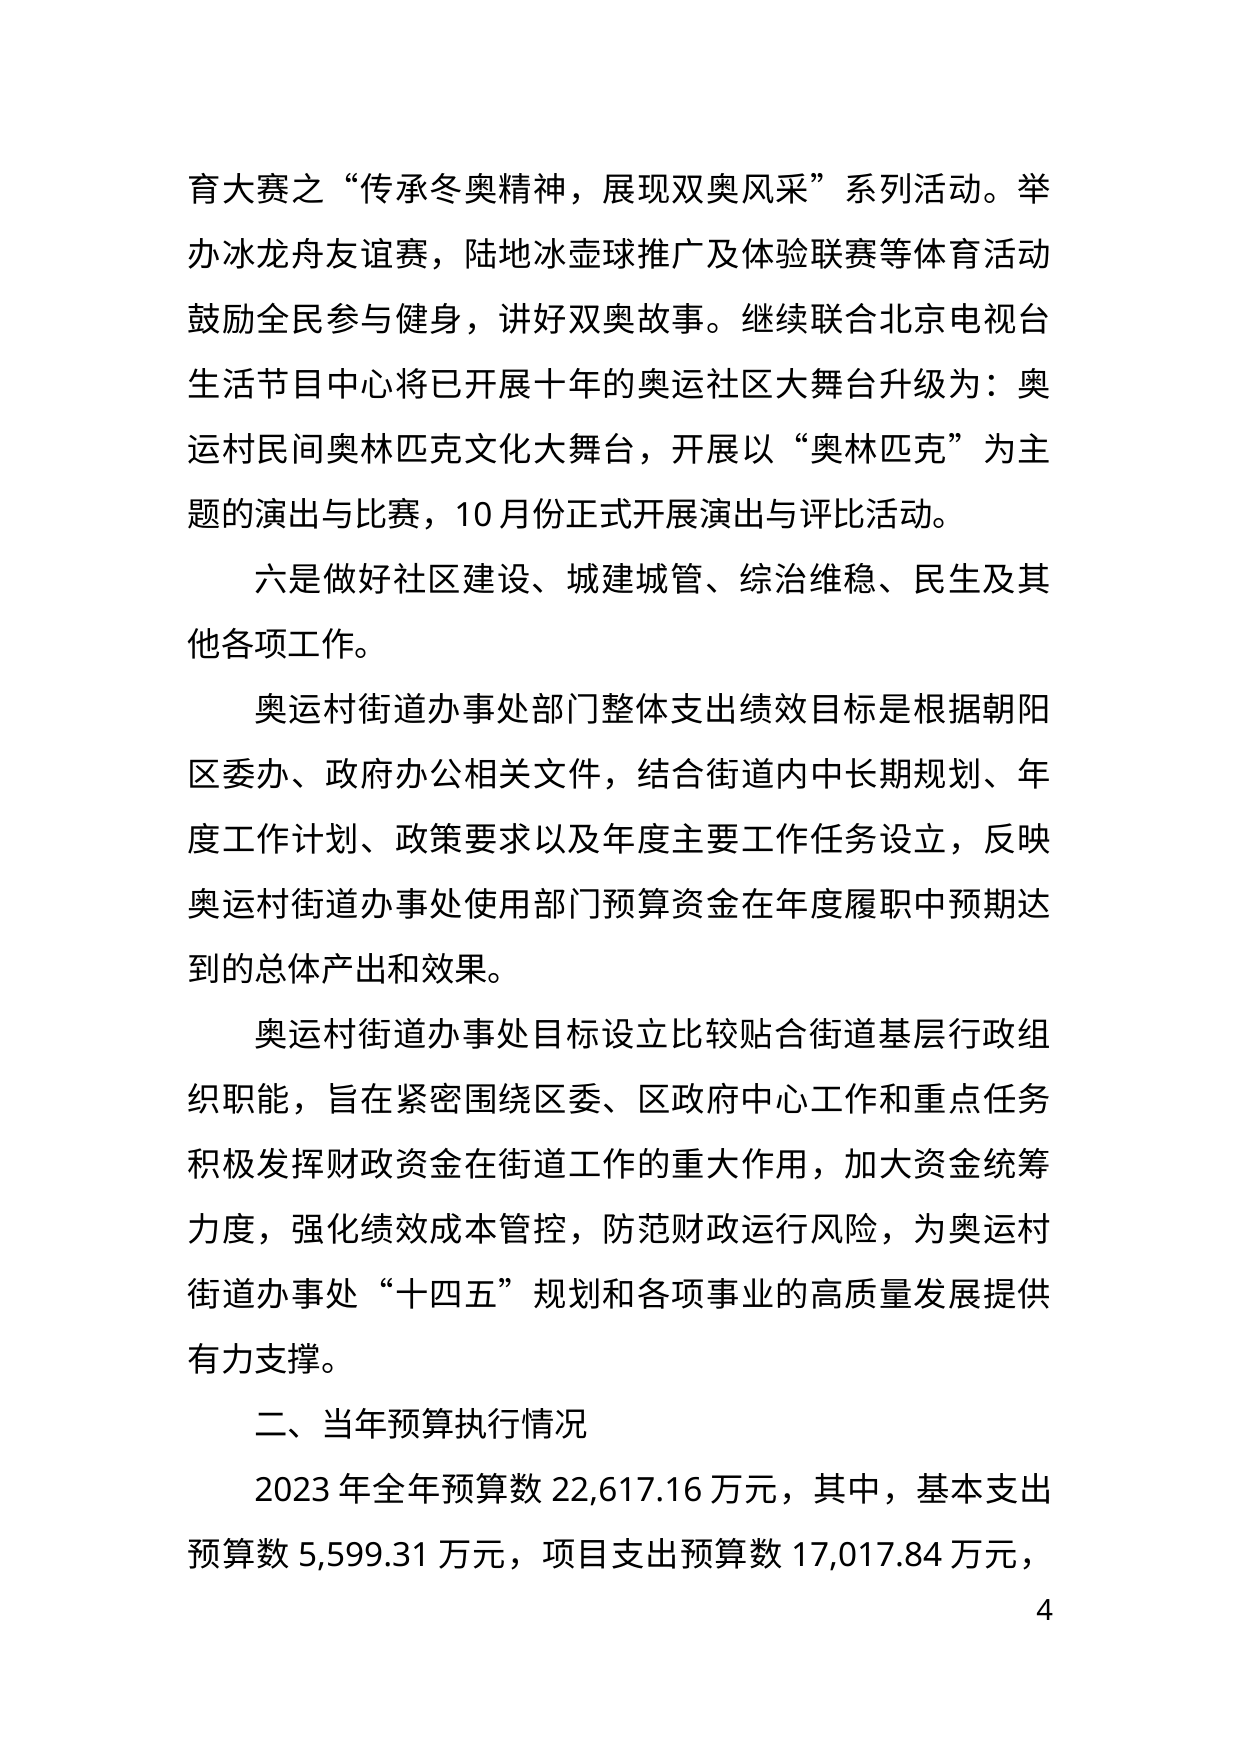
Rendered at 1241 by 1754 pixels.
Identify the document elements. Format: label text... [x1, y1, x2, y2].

text 六是做好社区建设、城建城管、综治维稳、民生及其他各项工作。 [187, 545, 1053, 675]
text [187, 155, 1053, 545]
text 奥运村街道办事处部门整体支出绩效目标是根据朝阳区委办、政府办公相关文件，结合街道内中长期规划、年度工作计划、政策要求以及年度主要工作任务设立，反映奥运村街道办事处使用部门预算资金在年度履职中预期达到的总体产出和效果。 [187, 675, 1053, 1000]
text 奥运村街道办事处目标设立比较贴合街道基层行政组织职能，旨在紧密围绕区委、区政府中心工作和重点任务，积极发挥财政资金在街道工作的重大作用，加大资金统筹力度，强化绩效成本管控，防范财政运行风险，为奥运村街道办事处“十四五”规划和各项事业的高质量发展提供有力支撑。 [187, 1000, 1053, 1390]
text 二、当年预算执行情况 [187, 1390, 1053, 1455]
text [187, 1455, 1053, 1585]
